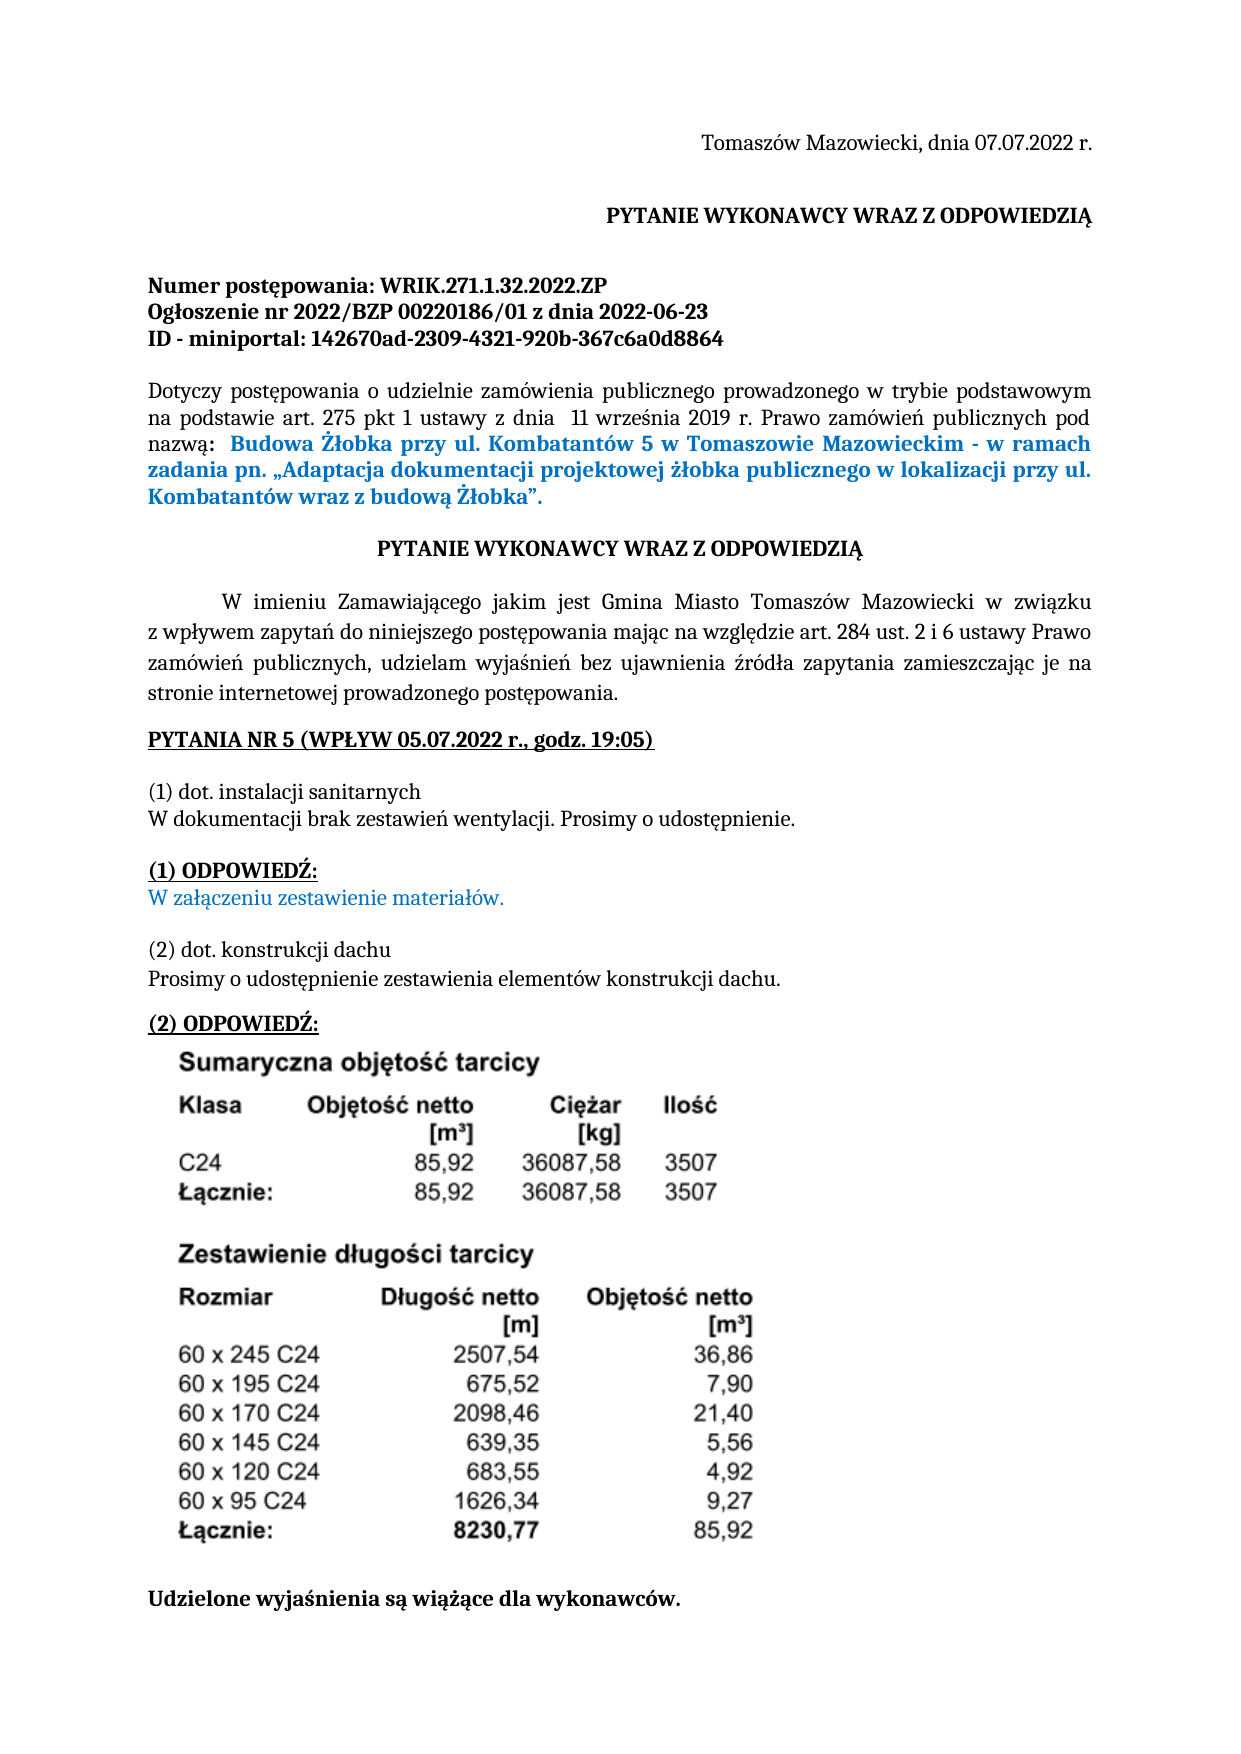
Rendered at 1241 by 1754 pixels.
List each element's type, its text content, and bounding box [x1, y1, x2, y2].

text (2) ODPOWIEDŹ: [148, 1011, 1093, 1037]
text Udzielone wyjaśnienia są wiążące dla wykonawców. [148, 1585, 1093, 1612]
text Numer postępowania: WRIK.271.1.32.2022.ZP [148, 273, 1093, 299]
text Tomaszów Mazowiecki, dnia 07.07.2022 r. [148, 130, 1093, 156]
text ID - miniportal: 142670ad-2309-4321-920b-367c6a0d8864 [148, 325, 1093, 352]
text PYTANIE WYKONAWCY WRAZ Z ODPOWIEDZIĄ [148, 203, 1093, 230]
text Dotyczy postępowania o udzielnie zamówienia publicznego prowadzonego w trybie podstawowym na podstawie art. 275 pkt 1 ustawy z dnia 11 września 2019 r. Prawo zamówień publicznych pod nazwą: Budowa Żłobka przy ul. Kombatantów 5 w Tomaszowie Mazowieckim - w ramach zadania pn. „Adaptacja dokumentacji projektowej żłobka publicznego w lokalizacji przy ul. Kombatantów wraz z budową Żłobka”. [148, 378, 1093, 510]
text W imieniu Zamawiającego jakim jest Gmina Miasto Tomaszów Mazowiecki w związku z wpływem zapytań do niniejszego postępowania mając na względzie art. 284 ust. 2 i 6 ustawy Prawo zamówień publicznych, udzielam wyjaśnień bez ujawnienia źródła zapytania zamieszczając je na stronie internetowej prowadzonego postępowania. [148, 589, 1093, 706]
text PYTANIE WYKONAWCY WRAZ Z ODPOWIEDZIĄ [148, 536, 1093, 563]
picture [147, 1037, 801, 1559]
text (2) dot. konstrukcji dachu Prosimy o udostępnienie zestawienia elementów konstrukcji dachu. [148, 937, 1093, 992]
text W załączeniu zestawienie materiałów. [148, 884, 1093, 911]
text Ogłoszenie nr 2022/BZP 00220186/01 z dnia 2022-06-23 [148, 299, 1093, 325]
text (1) ODPOWIEDŹ: [148, 858, 1093, 884]
text (1) dot. instalacji sanitarnych W dokumentacji brak zestawień wentylacji. Prosimy o udostępnienie. [148, 779, 1093, 832]
text PYTANIA NR 5 (WPŁYW 05.07.2022 r., godz. 19:05) [148, 726, 1093, 753]
